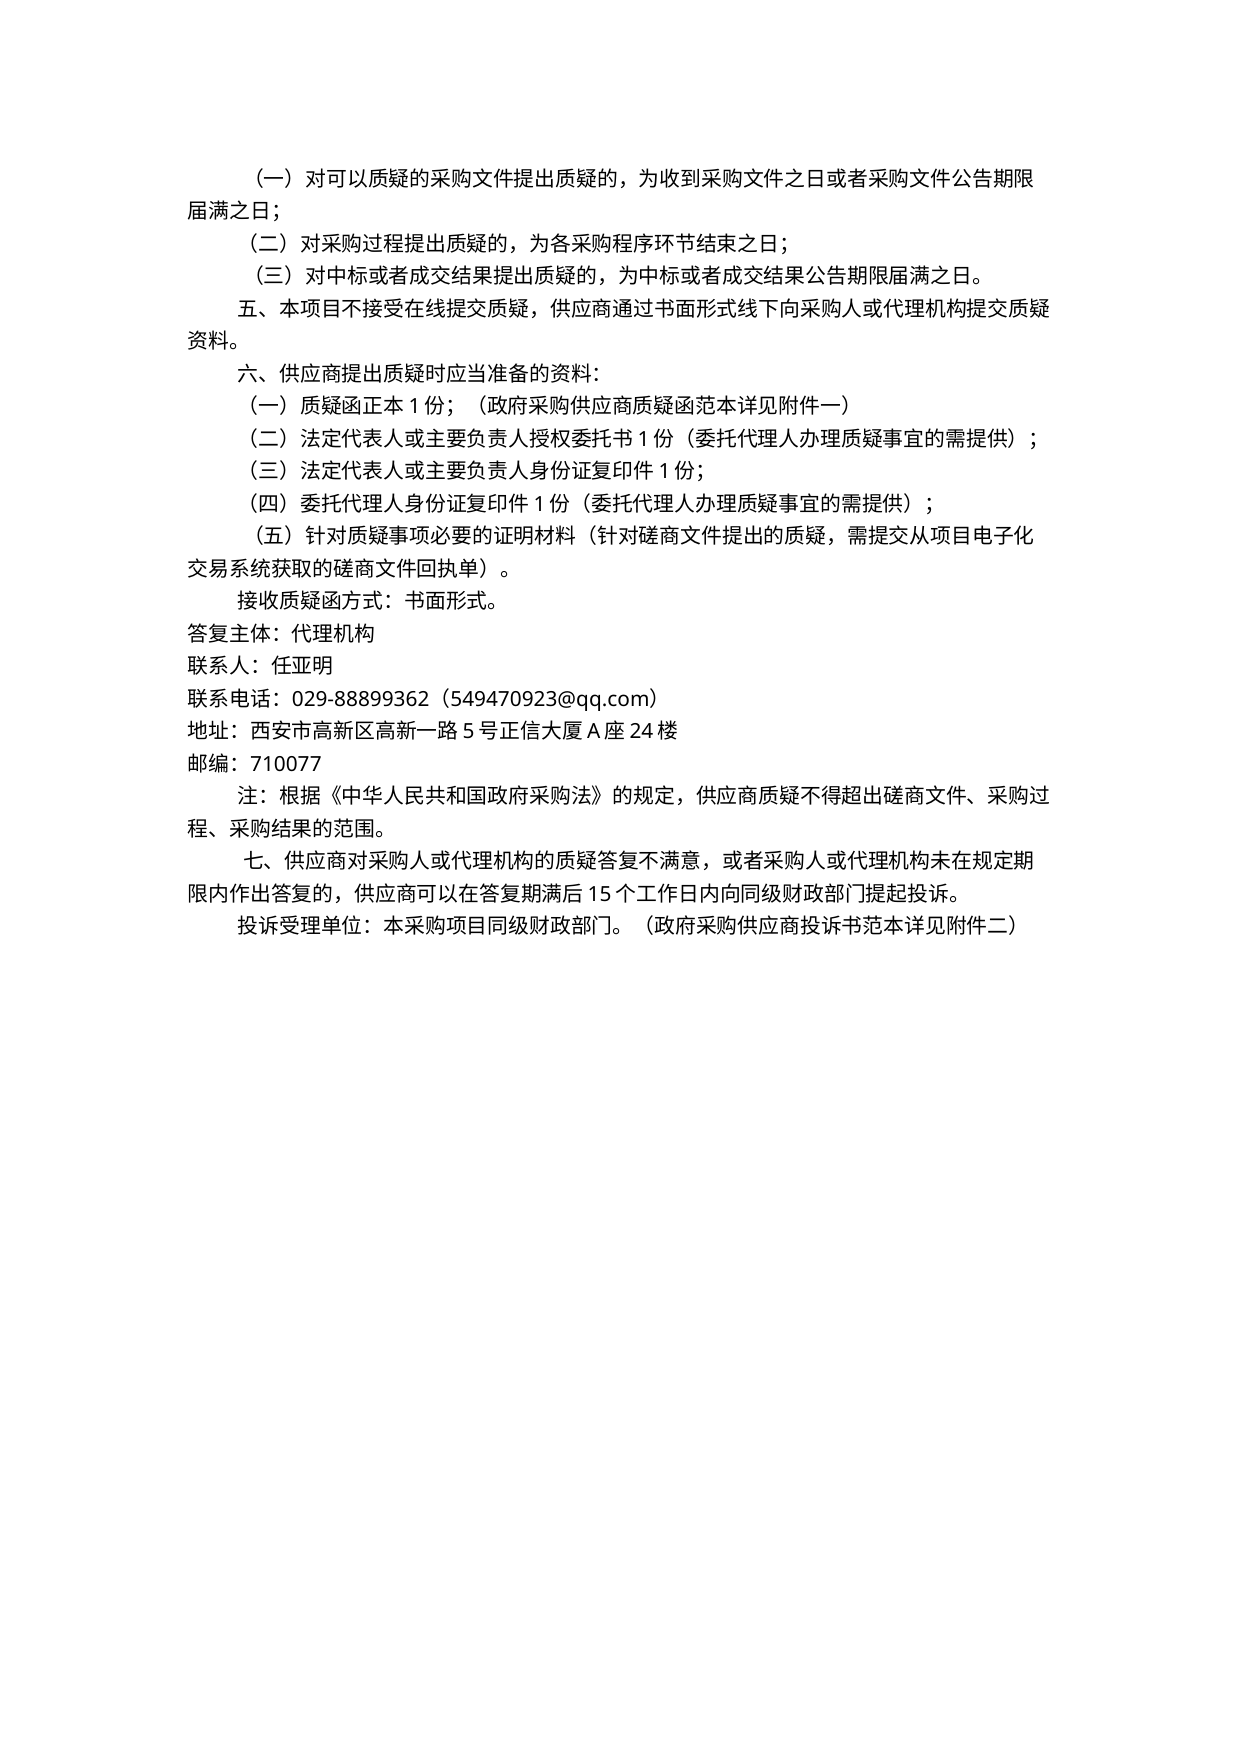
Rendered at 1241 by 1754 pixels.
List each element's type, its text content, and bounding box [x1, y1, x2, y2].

text 五、本项目不接受在线提交质疑，供应商通过书面形式线下向采购人或代理机构提交质疑资料。 [187, 292, 1053, 357]
text 接收质疑函方式：书面形式。 [187, 584, 1053, 617]
text 地址：西安市高新区高新一路5号正信大厦A座24楼 [187, 714, 1053, 747]
text （五）针对质疑事项必要的证明材料（针对磋商文件提出的质疑，需提交从项目电子化交易系统获取的磋商文件回执单）。 [187, 519, 1053, 584]
text （二）法定代表人或主要负责人授权委托书1份（委托代理人办理质疑事宜的需提供）； [187, 422, 1053, 454]
text （一）对可以质疑的采购文件提出质疑的，为收到采购文件之日或者采购文件公告期限届满之日； [187, 162, 1053, 227]
text 答复主体：代理机构 [187, 617, 1053, 649]
text 注：根据《中华人民共和国政府采购法》的规定，供应商质疑不得超出磋商文件、采购过程、采购结果的范围。 [187, 779, 1053, 844]
text （四）委托代理人身份证复印件1份（委托代理人办理质疑事宜的需提供）； [187, 487, 1053, 519]
text （三）对中标或者成交结果提出质疑的，为中标或者成交结果公告期限届满之日。 [187, 259, 1053, 292]
text 七、供应商对采购人或代理机构的质疑答复不满意，或者采购人或代理机构未在规定期限内作出答复的，供应商可以在答复期满后15个工作日内向同级财政部门提起投诉。 [187, 844, 1053, 909]
text 投诉受理单位：本采购项目同级财政部门。（政府采购供应商投诉书范本详见附件二） [187, 909, 1053, 942]
text （二）对采购过程提出质疑的，为各采购程序环节结束之日； [187, 227, 1053, 259]
text 联系人：任亚明 [187, 649, 1053, 682]
text （一）质疑函正本1份；（政府采购供应商质疑函范本详见附件一） [187, 389, 1053, 422]
text 联系电话：029-88899362（549470923@qq.com） [187, 682, 1053, 714]
text 六、供应商提出质疑时应当准备的资料： [187, 357, 1053, 389]
text 邮编：710077 [187, 747, 1053, 779]
text （三）法定代表人或主要负责人身份证复印件1份； [187, 454, 1053, 487]
